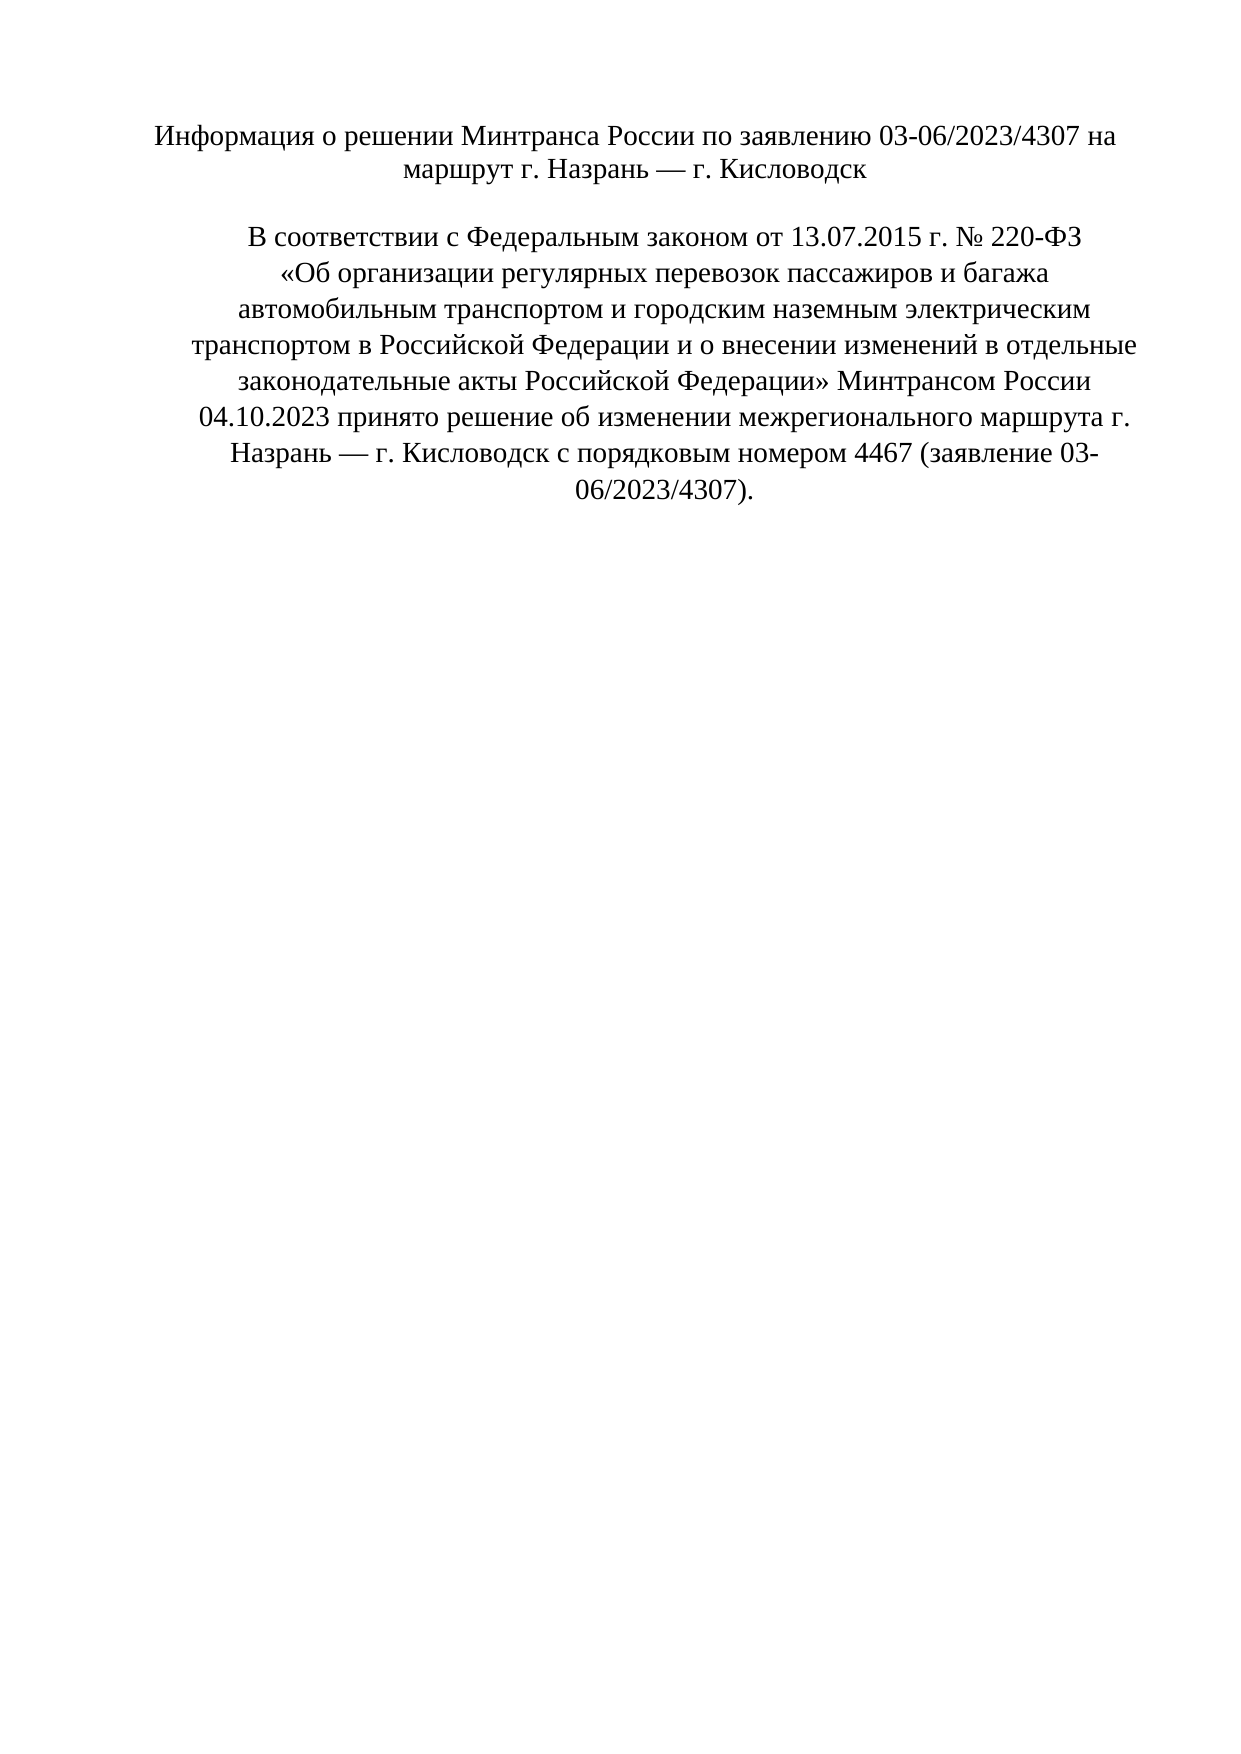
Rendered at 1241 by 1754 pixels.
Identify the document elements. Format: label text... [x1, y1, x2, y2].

text В соответствии с Федеральным законом от 13.07.2015 г. № 220-ФЗ «Об организации регулярных перевозок пассажиров и багажа автомобильным транспортом и городским наземным электрическим транспортом в Российской Федерации и о внесении изменений в отдельные законодательные акты Российской Федерации» Минтрансом России 04.10.2023 принято решение об изменении межрегионального маршрута г. Назрань — г. Кисловодск с порядковым номером 4467 (заявление 03-06/2023/4307). [177, 219, 1152, 505]
text Информация о решении Минтранса России по заявлению 03-06/2023/4307 на маршрут г. Назрань — г. Кисловодск [118, 118, 1152, 185]
